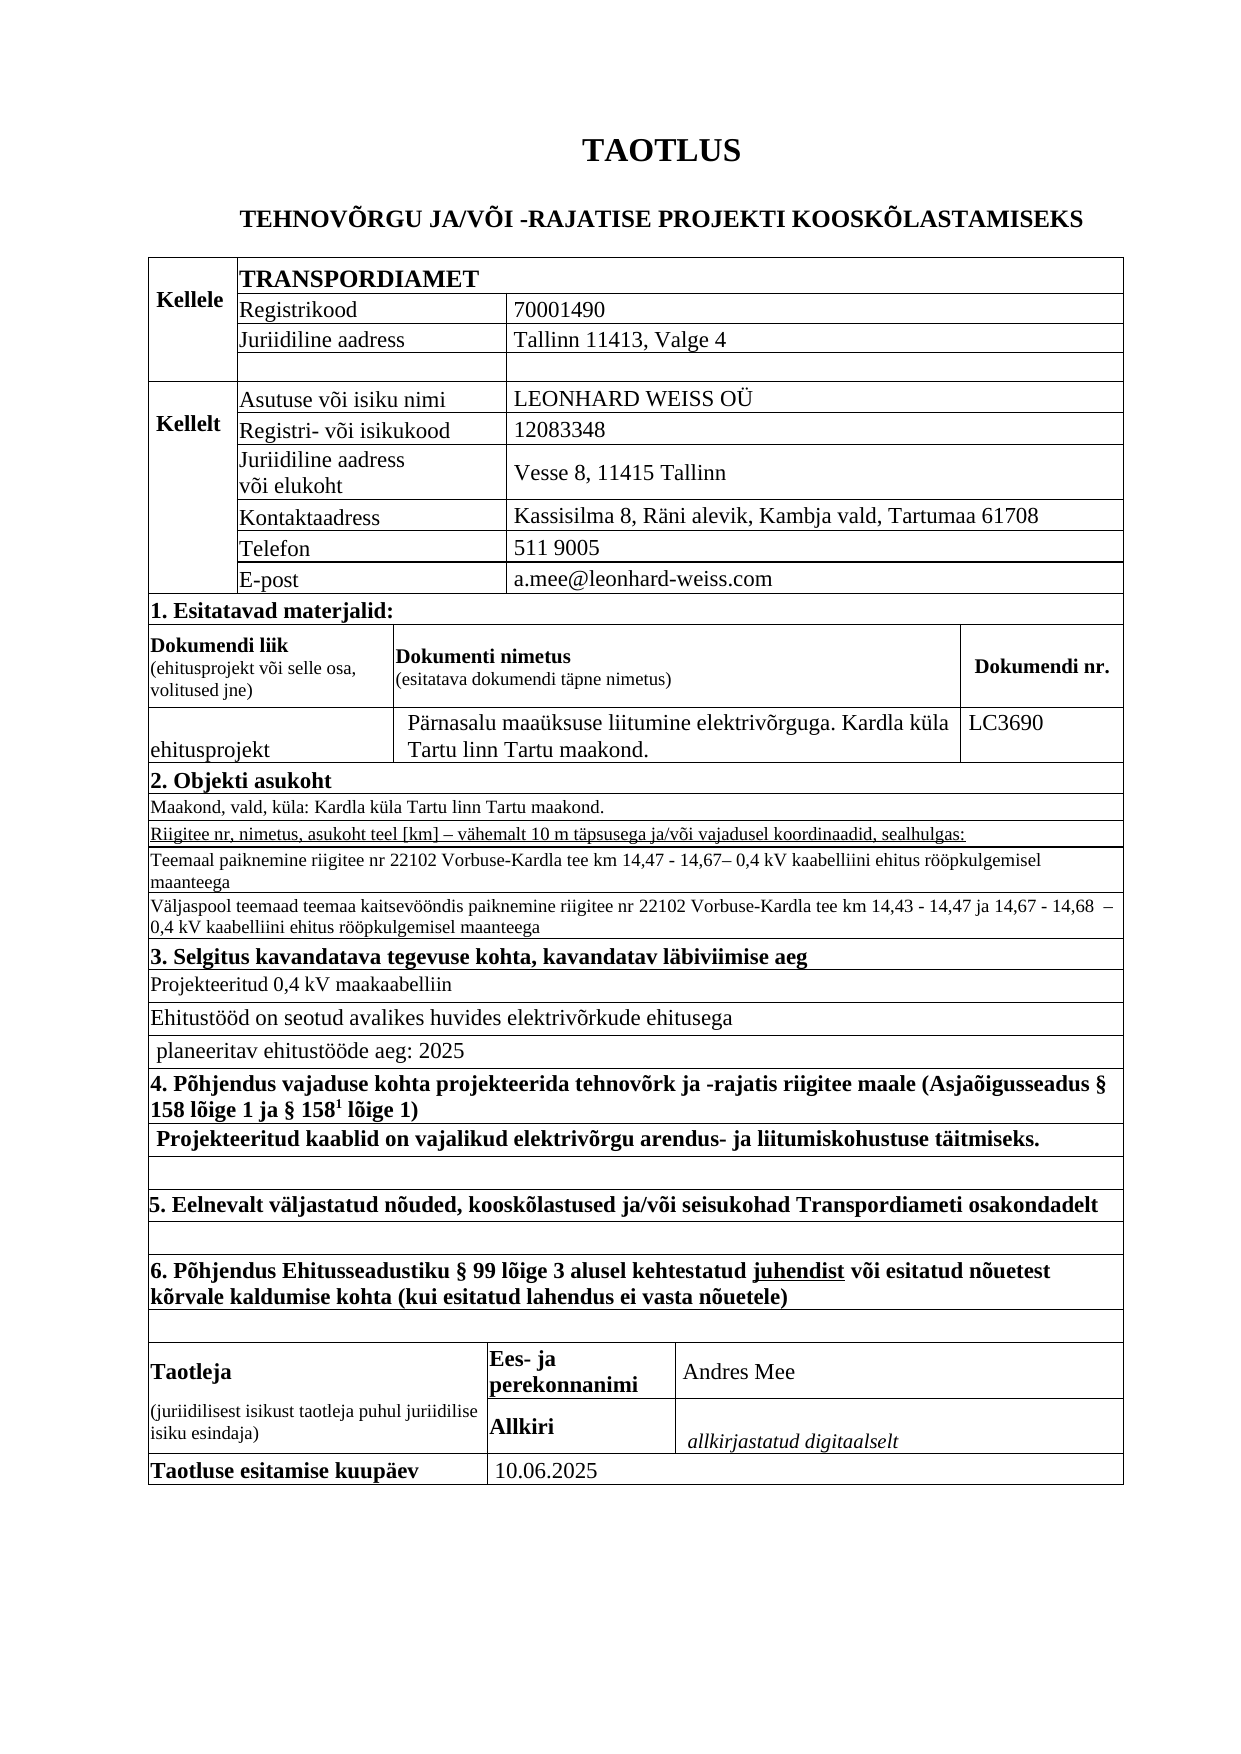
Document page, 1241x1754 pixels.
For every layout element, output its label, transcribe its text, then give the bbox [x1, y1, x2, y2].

table_cell [149, 1222, 1123, 1254]
table_cell Väljaspool teemaad teemaa kaitsevööndis paiknemine riigitee nr 22102 Vorbuse-Kardla tee km 14,43 - 14,47 ja 14,67 - 14,68 – 0,4 kV kaabelliini ehitus rööpkulgemisel maanteega [149, 893, 1123, 938]
table_cell 2. Objekti asukoht [149, 763, 1123, 793]
table_cell Juriidiline aadress või elukoht [238, 445, 506, 499]
table_cell Kontaktaadress [238, 500, 506, 530]
table_cell Maakond, vald, küla: Kardla küla Tartu linn Tartu maakond. [149, 794, 1123, 820]
table_cell Dokumenti nimetus (esitatava dokumendi täpne nimetus) [394, 625, 960, 707]
table_cell Taotluse esitamise kuupäev [149, 1454, 487, 1484]
table_cell Andres Mee [676, 1343, 1123, 1397]
table_header Kellele [149, 258, 237, 381]
table_cell 1. Esitatavad materjalid: [149, 594, 1123, 624]
table_cell Dokumendi nr. [961, 625, 1123, 707]
table_cell 12083348 [507, 413, 1123, 443]
table_cell 3. Selgitus kavandatava tegevuse kohta, kavandatav läbiviimise aeg [149, 939, 1123, 969]
table_cell Vesse 8, 11415 Tallinn [507, 445, 1123, 499]
table_cell Registri- või isikukood [238, 413, 506, 443]
table_cell [149, 1310, 1123, 1342]
table_cell Registrikood [238, 294, 506, 322]
table_cell Ees- ja perekonnanimi [488, 1343, 675, 1397]
table_cell Projekteeritud 0,4 kV maakaabelliin [149, 970, 1123, 1002]
table_cell Telefon [238, 531, 506, 561]
table_cell 511 9005 [507, 531, 1123, 561]
table_cell Riigitee nr, nimetus, asukoht teel [km] – vähemalt 10 m täpsusega ja/või vajadusel koordinaadid, sealhulgas: [149, 821, 1123, 846]
table_cell Ehitustööd on seotud avalikes huvides elektrivõrkude ehitusega [149, 1003, 1123, 1035]
table_cell E-post [238, 563, 506, 593]
table_cell 4. Põhjendus vajaduse kohta projekteerida tehnovõrk ja -rajatis riigitee maale (Asjaõigusseadus § 158 lõige 1 ja § 1581 lõige 1) [149, 1069, 1123, 1123]
table_header TRANSPORDIAMET [238, 258, 1123, 293]
table_cell [238, 353, 506, 381]
table_cell [149, 1157, 1123, 1188]
table_cell Projekteeritud kaablid on vajalikud elektrivõrgu arendus- ja liitumiskohustuse täitmiseks. [149, 1124, 1123, 1156]
table_cell (juriidilisest isikust taotleja puhul juriidilise isiku esindaja) [149, 1398, 487, 1453]
table_cell allkirjastatud digitaalselt [676, 1399, 1123, 1453]
text TEHNOVÕRGU JA/VÕI -RAJATISE PROJEKTI KOOSKÕLASTAMISEKS [177, 204, 1146, 233]
table_cell planeeritav ehitustööde aeg: 2025 [149, 1036, 1123, 1067]
table_cell LC3690 [961, 708, 1123, 762]
table_cell Teemaal paiknemine riigitee nr 22102 Vorbuse-Kardla tee km 14,47 - 14,67– 0,4 kV kaabelliini ehitus rööpkulgemisel maanteega [149, 848, 1123, 892]
table_cell Kassisilma 8, Räni alevik, Kambja vald, Tartumaa 61708 [507, 500, 1123, 530]
table_cell ehitusprojekt [149, 708, 393, 762]
table_cell Taotleja [149, 1343, 487, 1397]
table_cell 6. Põhjendus Ehitusseadustiku § 99 lõige 3 alusel kehtestatud juhendist või esitatud nõuetest kõrvale kaldumise kohta (kui esitatud lahendus ei vasta nõuetele) [149, 1255, 1123, 1309]
table_cell Pärnasalu maaüksuse liitumine elektrivõrguga. Kardla küla Tartu linn Tartu maakond. [394, 708, 960, 762]
table_cell Juriidiline aadress [238, 324, 506, 352]
table_cell Dokumendi liik (ehitusprojekt või selle osa, volitused jne) [149, 625, 393, 707]
table_cell 5. Eelnevalt väljastatud nõuded, kooskõlastused ja/või seisukohad Transpordiameti osakondadelt [149, 1190, 1123, 1221]
text TAOTLUS [177, 130, 1146, 168]
table_cell 10.06.2025 [488, 1454, 1123, 1484]
table_cell 70001490 [507, 294, 1123, 322]
table_cell LEONHARD WEISS OÜ [507, 382, 1123, 412]
table_cell Tallinn 11413, Valge 4 [507, 324, 1123, 352]
table_cell Kellelt [149, 382, 237, 593]
table_cell [507, 353, 1123, 381]
table_cell Asutuse või isiku nimi [238, 382, 506, 412]
table_cell a.mee@leonhard-weiss.com [507, 563, 1123, 593]
table_cell Allkiri [488, 1399, 675, 1453]
